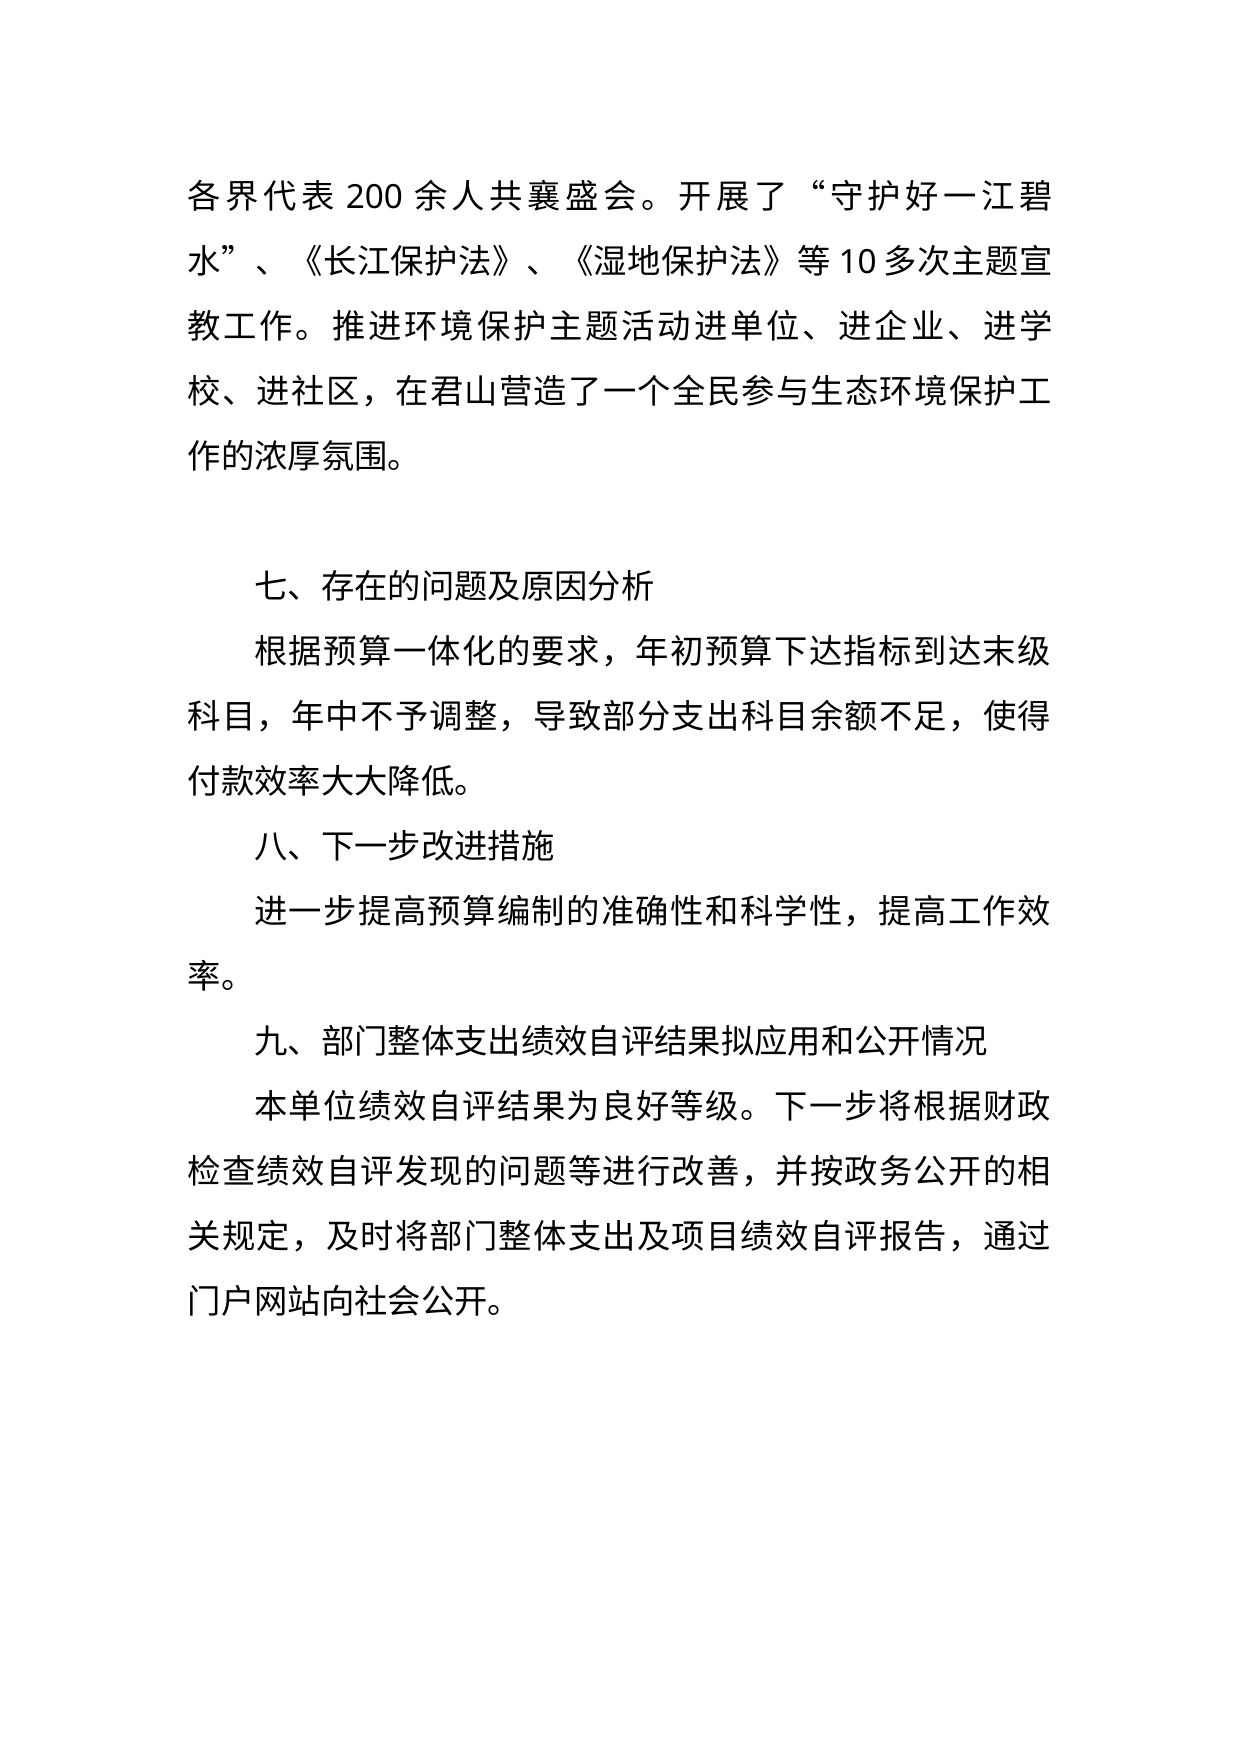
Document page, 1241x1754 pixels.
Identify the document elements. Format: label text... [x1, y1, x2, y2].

text 本单位绩效自评结果为良好等级。下一步将根据财政检查绩效自评发现的问题等进行改善，并按政务公开的相关规定，及时将部门整体支出及项目绩效自评报告，通过门户网站向社会公开。 [187, 1072, 1053, 1332]
list 下一步改进措施 [187, 812, 1053, 877]
text 根据预算一体化的要求，年初预算下达指标到达末级科目，年中不予调整，导致部分支出科目余额不足，使得付款效率大大降低。 [187, 617, 1053, 812]
text 进一步提高预算编制的准确性和科学性，提高工作效率。 [187, 877, 1053, 1007]
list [187, 162, 1053, 487]
text 九、部门整体支出绩效自评结果拟应用和公开情况 [187, 1007, 1053, 1072]
list 七、存在的问题及原因分析 [187, 552, 1053, 617]
